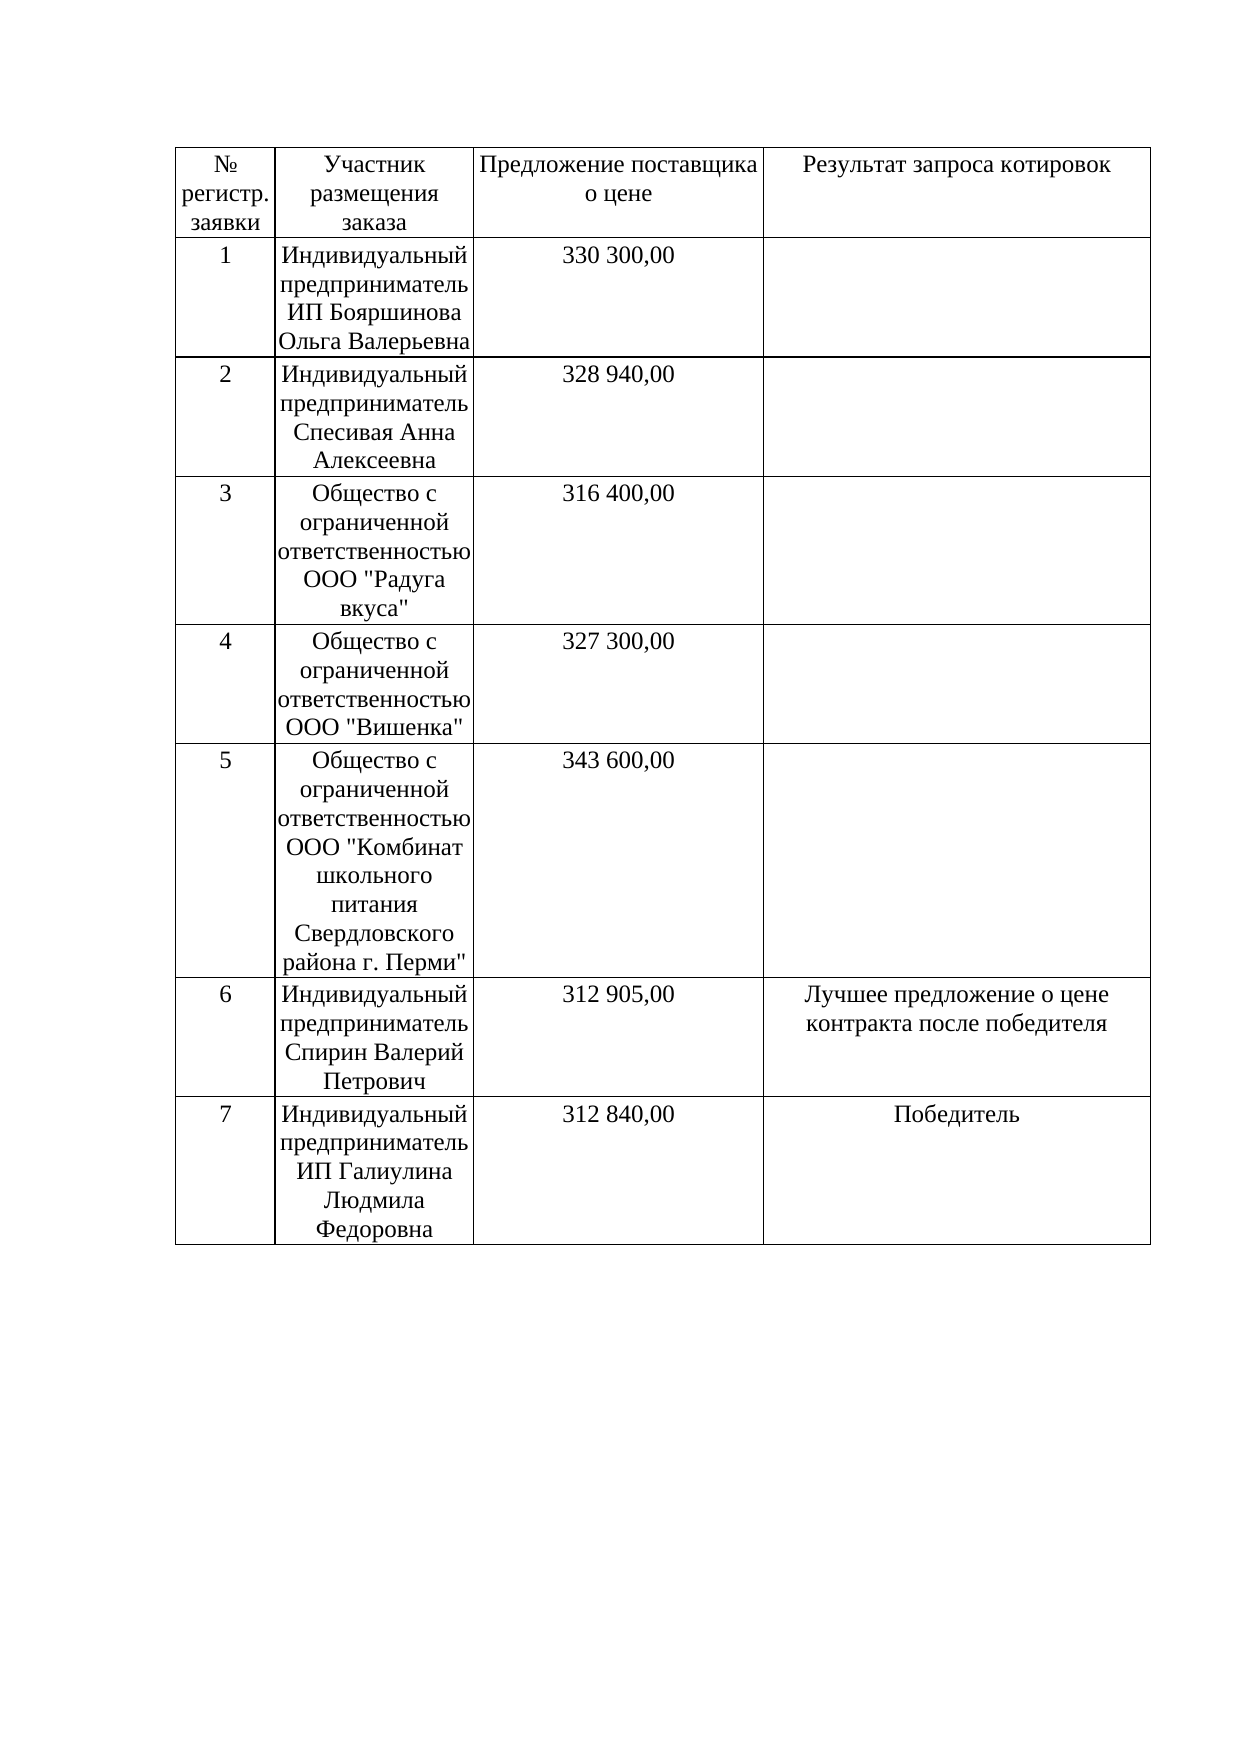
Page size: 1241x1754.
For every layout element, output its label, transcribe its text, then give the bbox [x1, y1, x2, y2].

table_header Участник размещения заказа [276, 148, 473, 237]
table_cell Индивидуальный предприниматель ИП Галиулина Людмила Федоровна [276, 1097, 473, 1244]
table_cell 343 600,00 [474, 744, 763, 977]
table_cell 316 400,00 [474, 477, 763, 623]
table_header № регистр. заявки [176, 148, 274, 237]
table_cell Победитель [764, 1097, 1150, 1244]
table_cell 6 [176, 978, 274, 1096]
table_cell Общество с ограниченной ответственностью ООО "Комбинат школьного питания Свердловского района г. Перми" [276, 744, 473, 977]
table_cell Общество с ограниченной ответственностью ООО "Радуга вкуса" [276, 477, 473, 623]
table_cell 3 [176, 477, 274, 623]
table_header Результат запроса котировок [764, 148, 1150, 237]
table_cell [764, 625, 1150, 743]
table_cell [764, 477, 1150, 623]
table_cell 328 940,00 [474, 358, 763, 476]
table_cell Индивидуальный предприниматель Спирин Валерий Петрович [276, 978, 473, 1096]
table_cell 4 [176, 625, 274, 743]
table_cell 5 [176, 744, 274, 977]
table_cell 2 [176, 358, 274, 476]
table_cell 312 840,00 [474, 1097, 763, 1244]
table_cell 330 300,00 [474, 238, 763, 356]
table_cell [764, 238, 1150, 356]
table_cell Лучшее предложение о цене контракта после победителя [764, 978, 1150, 1096]
table_cell [764, 744, 1150, 977]
table_cell 327 300,00 [474, 625, 763, 743]
table_cell 312 905,00 [474, 978, 763, 1096]
table_cell 7 [176, 1097, 274, 1244]
table_cell 1 [176, 238, 274, 356]
table_cell Общество с ограниченной ответственностью ООО "Вишенка" [276, 625, 473, 743]
table_cell [764, 358, 1150, 476]
table_header Предложение поставщика о цене [474, 148, 763, 237]
table_cell Индивидуальный предприниматель ИП Бояршинова Ольга Валерьевна [276, 238, 473, 356]
table_cell Индивидуальный предприниматель Спесивая Анна Алексеевна [276, 358, 473, 476]
